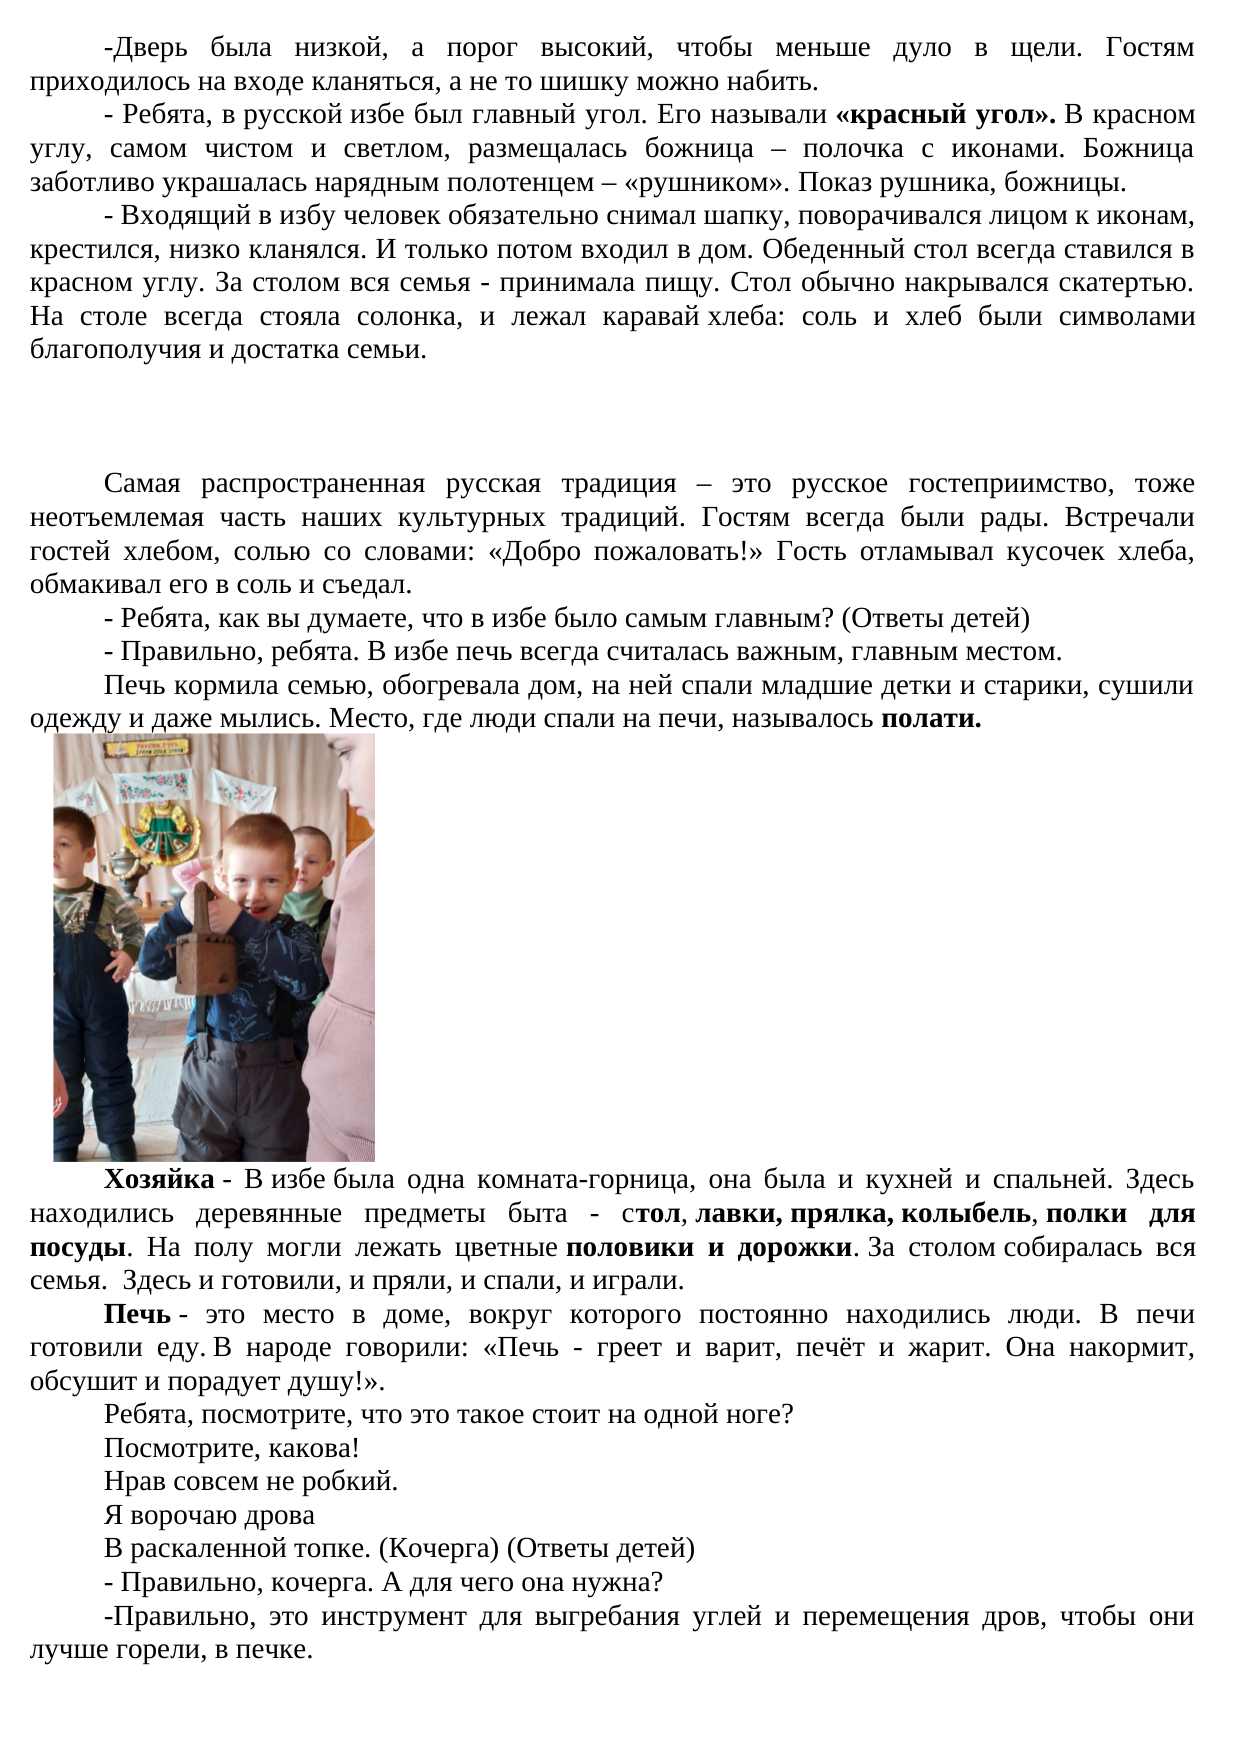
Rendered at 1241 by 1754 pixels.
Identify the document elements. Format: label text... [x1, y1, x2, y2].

text Хозяйка - В избе была одна комната-горница, она была и кухней и спальней. Здесь находились деревянные предметы быта - стол, лавки, прялка, колыбель, полки для посуды. На полу могли лежать цветные половики и дорожки. За столом собиралась вся семья. Здесь и готовили, и пряли, и спали, и играли. [29, 1162, 1196, 1296]
text Я ворочаю дрова [29, 1497, 1196, 1531]
text Посмотрите, какова! [29, 1430, 1196, 1463]
text - Входящий в избу человек обязательно снимал шапку, поворачивался лицом к иконам, крестился, низко кланялся. И только потом входил в дом. Обеденный стол всегда ставился в красном углу. За столом вся семья - принимала пищу. Стол обычно накрывался скатертью. На столе всегда стояла солонка, и лежал каравай хлеба: соль и хлеб были символами благополучия и достатка семьи. [29, 197, 1196, 365]
text -Правильно, это инструмент для выгребания углей и перемещения дров, чтобы они лучше горели, в печке. [29, 1598, 1196, 1665]
text - Ребята, в русской избе был главный угол. Его называли «красный угол». В красном углу, самом чистом и светлом, размещалась божница – полочка с иконами. Божница заботливо украшалась нарядным полотенцем – «рушником». Показ рушника, божницы. [29, 97, 1196, 197]
text -Дверь была низкой, а порог высокий, чтобы меньше дуло в щели. Гостям приходилось на входе кланяться, а не то шишку можно набить. [29, 29, 1196, 97]
text Печь - это место в доме, вокруг которого постоянно находились люди. В печи готовили еду. В народе говорили: «Печь - греет и варит, печёт и жарит. Она накормит, обсушит и порадует душу!». [29, 1296, 1196, 1396]
text - Правильно, кочерга. А для чего она нужна? [29, 1564, 1196, 1598]
text Печь кормила семью, обогревала дом, на ней спали младшие детки и старики, сушили одежду и даже мылись. Место, где люди спали на печи, называлось полати. [29, 667, 1196, 734]
picture [54, 734, 375, 1161]
text Ребята, посмотрите, что это такое стоит на одной ноге? [29, 1396, 1196, 1430]
text - Правильно, ребята. В избе печь всегда считалась важным, главным местом. [29, 633, 1196, 667]
text Самая распространенная русская традиция – это русское гостеприимство, тоже неотъемлемая часть наших культурных традиций. Гостям всегда были рады. Встречали гостей хлебом, солью со словами: «Добро пожаловать!» Гость отламывал кусочек хлеба, обмакивал его в соль и съедал. [29, 466, 1196, 600]
text В раскаленной топке. (Кочерга) (Ответы детей) [29, 1531, 1196, 1564]
text - Ребята, как вы думаете, что в избе было самым главным? (Ответы детей) [29, 600, 1196, 633]
text Нрав совсем не робкий. [29, 1463, 1196, 1497]
